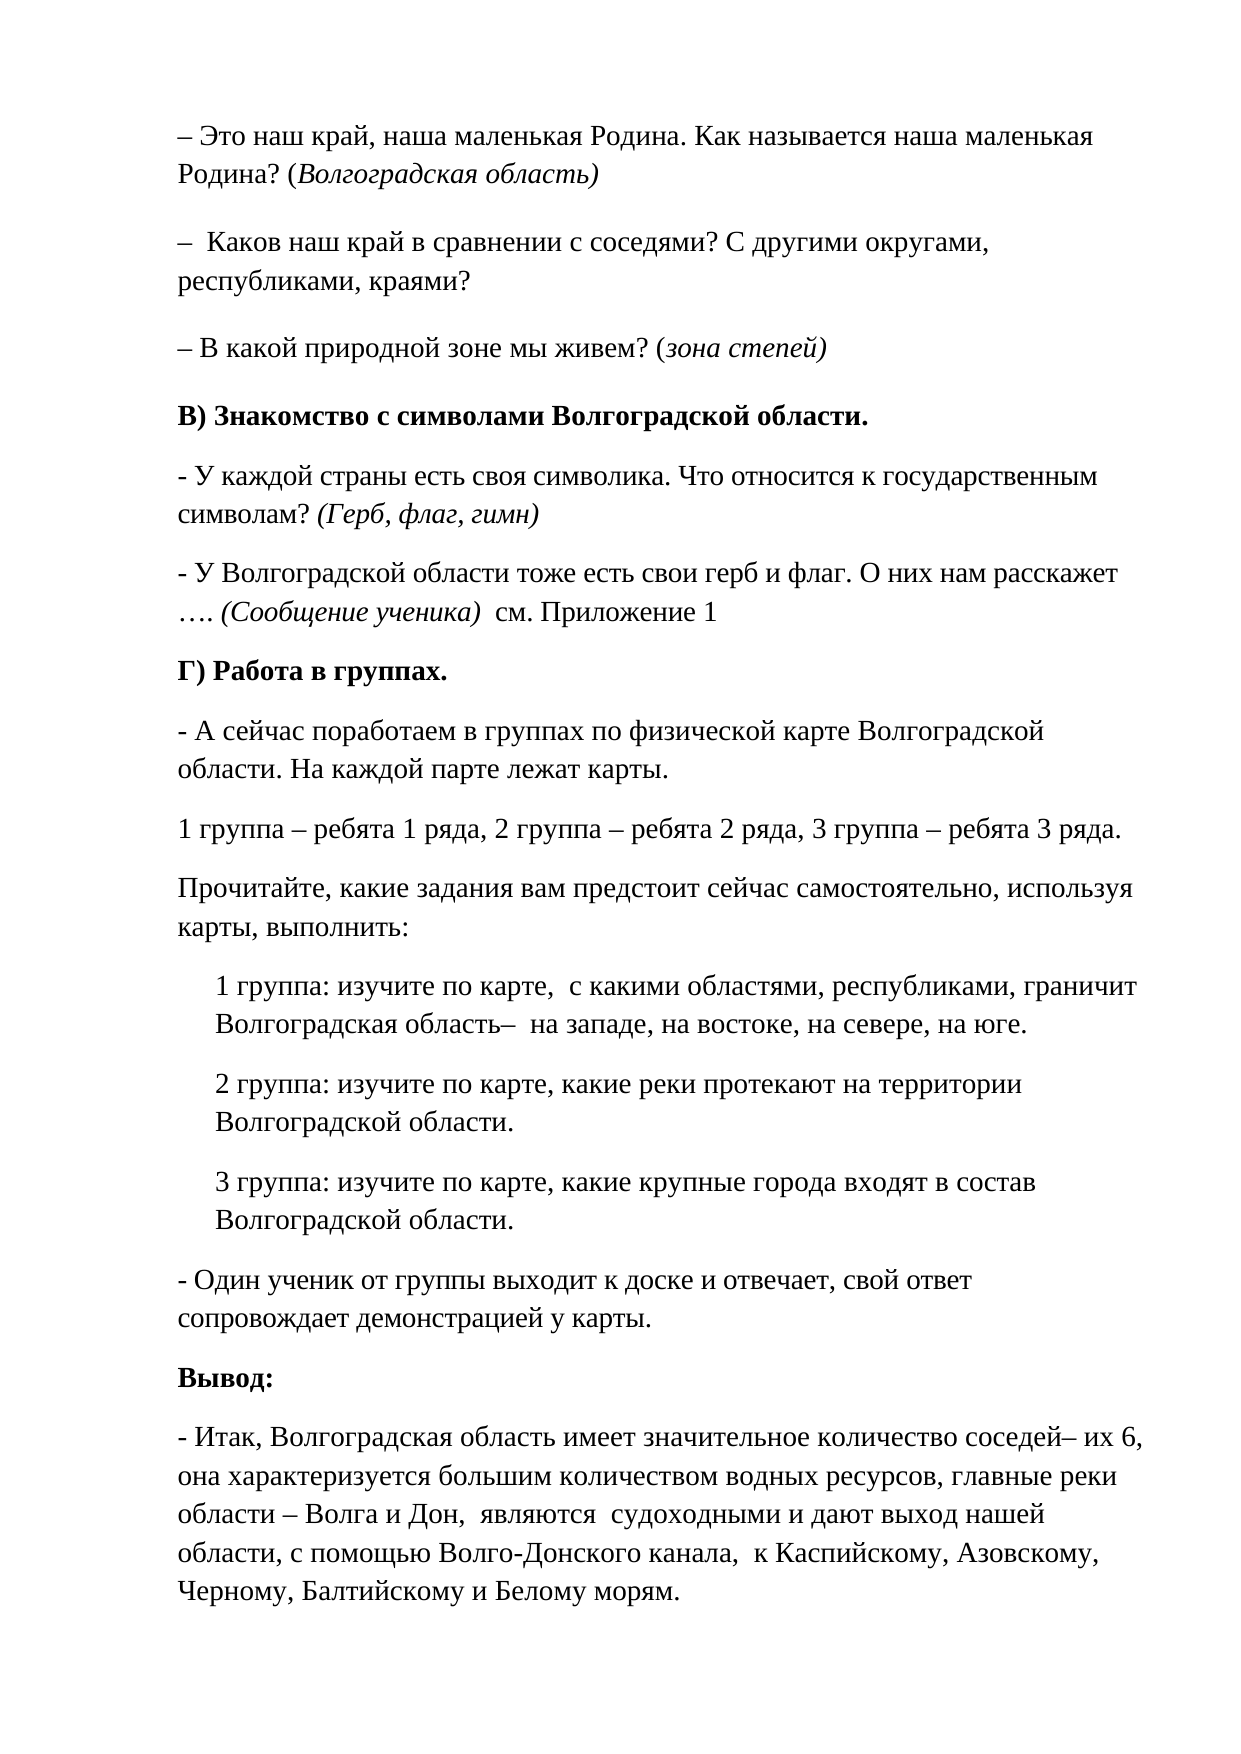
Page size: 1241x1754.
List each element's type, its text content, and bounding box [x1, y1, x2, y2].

text - У Волгоградской области тоже есть свои герб и флаг. О них нам расскажет …. (Сообщение ученика) см. Приложение 1 [177, 556, 1138, 628]
text 3 группа: изучите по карте, какие крупные города входят в состав Волгоградской области. [215, 1164, 1152, 1236]
text – Это наш край, наша маленькая Родина. Как называется наша маленькая Родина? (Волгоградская область) [177, 118, 1152, 190]
text – Каков наш край в сравнении с соседями? С другими округами, республиками, краями? [177, 224, 1152, 296]
text Г) Работа в группах. [177, 653, 1152, 687]
text – В какой природной зоне мы живем? (зона степей) [177, 331, 1152, 364]
text - Итак, Волгоградская область имеет значительное количество соседей– их 6, она характеризуется большим количеством водных ресурсов, главные реки области – Волга и Дон, являются судоходными и дают выход нашей области, с помощью Волго-Донского канала, к Каспийскому, Азовскому, Черному, Балтийскому и Белому морям. [177, 1419, 1152, 1607]
text - У каждой страны есть своя символика. Что относится к государственным символам? (Герб, флаг, гимн) [177, 458, 1138, 530]
text Вывод: [177, 1360, 1152, 1393]
text В) Знакомство с символами Волгоградской области. [177, 398, 1152, 432]
text 1 группа: изучите по карте, с какими областями, республиками, граничит Волгоградская область– на западе, на востоке, на севере, на юге. [215, 968, 1152, 1040]
text Прочитайте, какие задания вам предстоит сейчас самостоятельно, используя карты, выполнить: [177, 870, 1152, 942]
text 2 группа: изучите по карте, какие реки протекают на территории Волгоградской области. [215, 1066, 1152, 1138]
text 1 группа – ребята 1 ряда, 2 группа – ребята 2 ряда, 3 группа – ребята 3 ряда. [177, 811, 1152, 844]
text - Один ученик от группы выходит к доске и отвечает, свой ответ сопровождает демонстрацией у карты. [177, 1262, 1138, 1334]
text - А сейчас поработаем в группах по физической карте Волгоградской области. На каждой парте лежат карты. [177, 713, 1152, 785]
